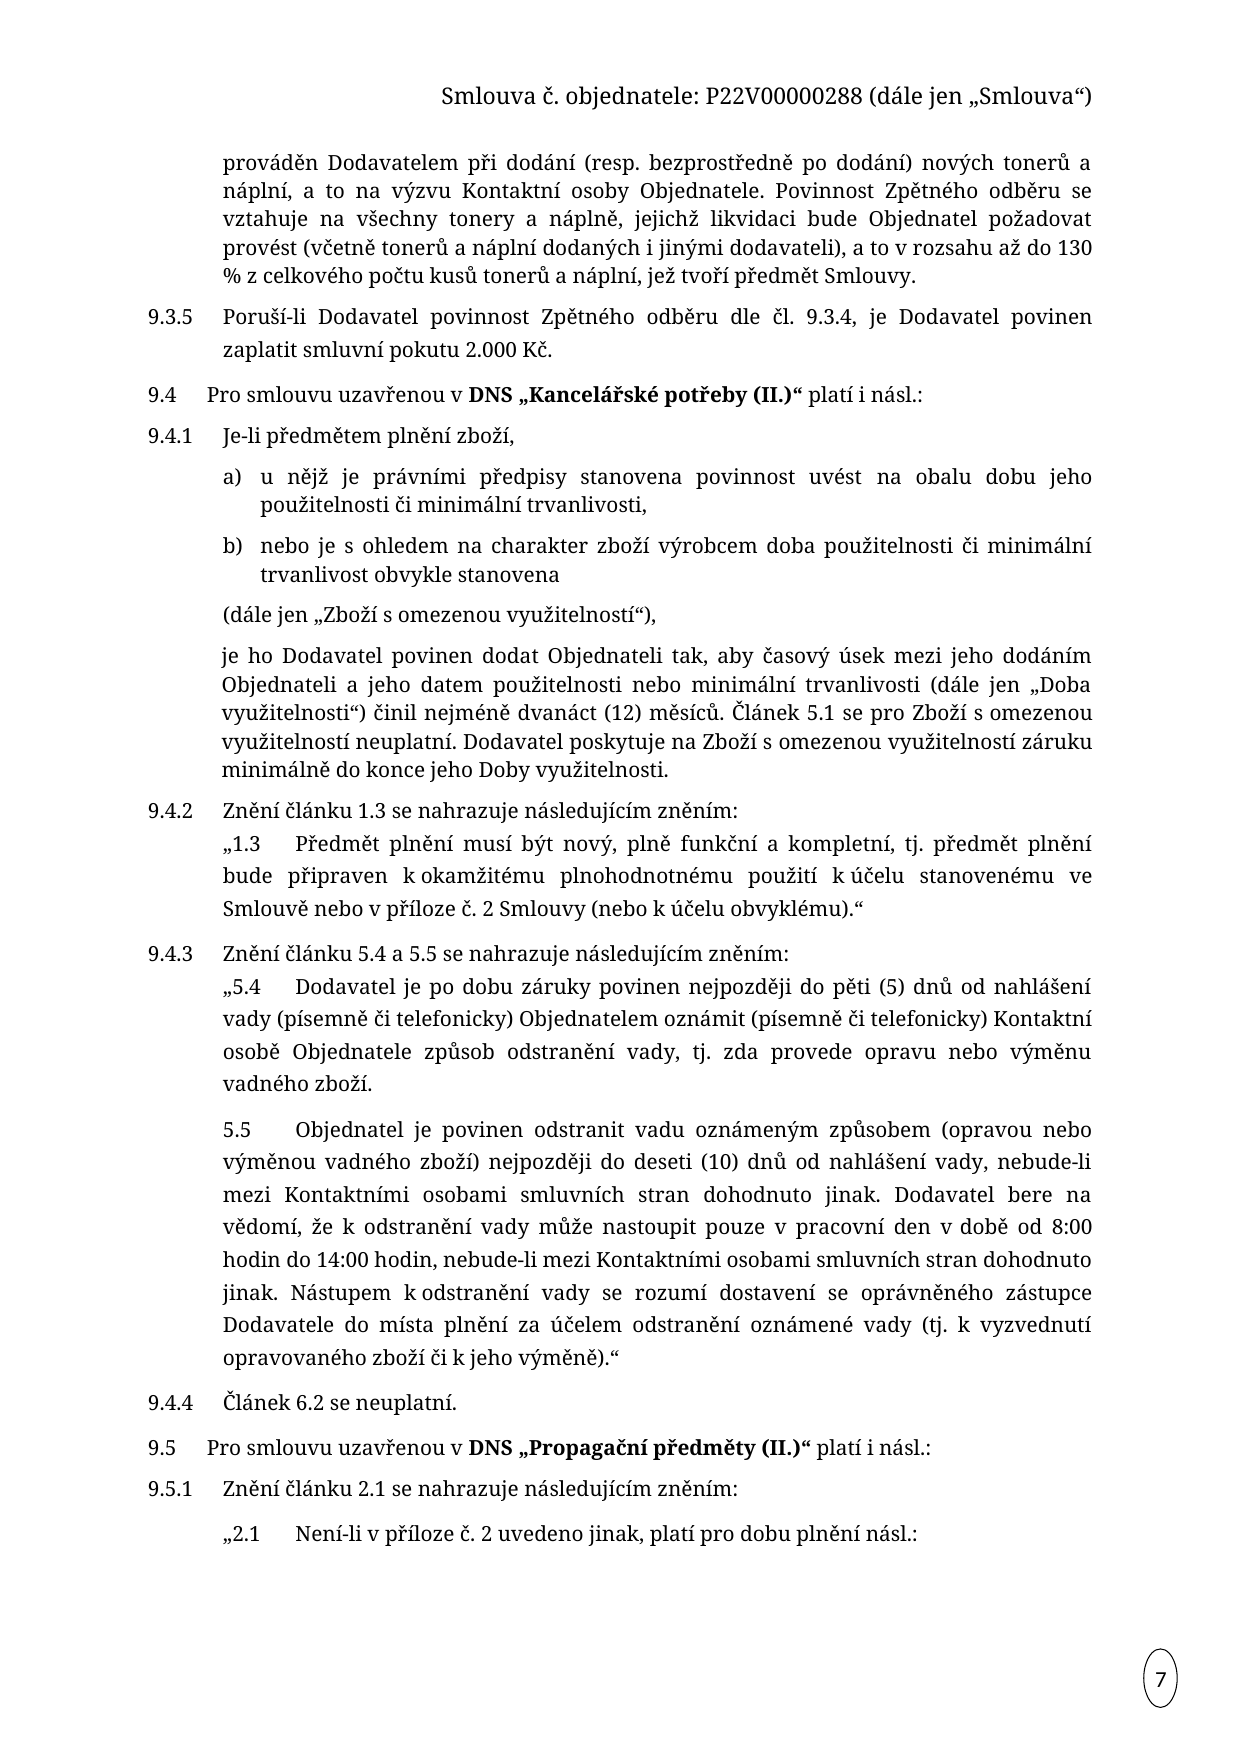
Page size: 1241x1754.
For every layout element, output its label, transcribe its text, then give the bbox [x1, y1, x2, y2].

text je ho Dodavatel povinen dodat Objednateli tak, aby časový úsek mezi jeho dodáním Objednateli a jeho datem použitelnosti nebo minimální trvanlivosti (dále jen „Doba využitelnosti“) činil nejméně dvanáct (12) měsíců. Článek 5.1 se pro Zboží s omezenou využitelností neuplatní. Dodavatel poskytuje na Zboží s omezenou využitelností záruku minimálně do konce jeho Doby využitelnosti. [221, 642, 1093, 784]
list u nějž je právními předpisy stanovena povinnost uvést na obalu dobu jeho použitelnosti či minimální trvanlivosti, [223, 462, 1093, 519]
list „1.3 Předmět plnění musí být nový, plně funkční a kompletní, tj. předmět plnění bude připraven k okamžitému plnohodnotnému použití k účelu stanovenému ve Smlouvě nebo v příloze č. 2 Smlouvy (nebo k účelu obvyklému).“ [223, 829, 1093, 922]
list „5.4 Dodavatel je po dobu záruky povinen nejpozději do pěti (5) dnů od nahlášení vady (písemně či telefonicky) Objednatelem oznámit (písemně či telefonicky) Kontaktní osobě Objednatele způsob odstranění vady, tj. zda provede opravu nebo výměnu vadného zboží. [223, 972, 1093, 1098]
list Znění článku 2.1 se nahrazuje následujícím zněním: [148, 1474, 1093, 1502]
list Pro smlouvu uzavřenou v DNS „Propagační předměty (II.)“ platí i násl.: [148, 1433, 1093, 1462]
list Znění článku 5.4 a 5.5 se nahrazuje následujícím zněním: [148, 939, 1093, 968]
list Znění článku 1.3 se nahrazuje následujícím zněním: [148, 796, 1093, 825]
list „2.1 Není-li v příloze č. 2 uvedeno jinak, platí pro dobu plnění násl.: [223, 1519, 1093, 1548]
list 5.5 Objednatel je povinen odstranit vadu oznámeným způsobem (opravou nebo výměnou vadného zboží) nejpozději do deseti (10) dnů od nahlášení vady, nebude-li mezi Kontaktními osobami smluvních stran dohodnuto jinak. Dodavatel bere na vědomí, že k odstranění vady může nastoupit pouze v pracovní den v době od 8:00 hodin do 14:00 hodin, nebude-li mezi Kontaktními osobami smluvních stran dohodnuto jinak. Nástupem k odstranění vady se rozumí dostavení se oprávněného zástupce Dodavatele do místa plnění za účelem odstranění oznámené vady (tj. k vyzvednutí opravovaného zboží či k jeho výměně).“ [223, 1115, 1093, 1371]
list Poruší-li Dodavatel povinnost Zpětného odběru dle čl. 9.3.4, je Dodavatel povinen zaplatit smluvní pokutu 2.000 Kč. [148, 302, 1093, 363]
list Článek 6.2 se neuplatní. [148, 1388, 1093, 1416]
text (dále jen „Zboží s omezenou využitelností“), [223, 601, 1093, 629]
list Je-li předmětem plnění zboží, [148, 421, 1093, 449]
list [148, 148, 1093, 290]
list nebo je s ohledem na charakter zboží výrobcem doba použitelnosti či minimální trvanlivost obvykle stanovena [223, 531, 1093, 588]
list Pro smlouvu uzavřenou v DNS „Kancelářské potřeby (II.)“ platí i násl.: [148, 380, 1093, 408]
